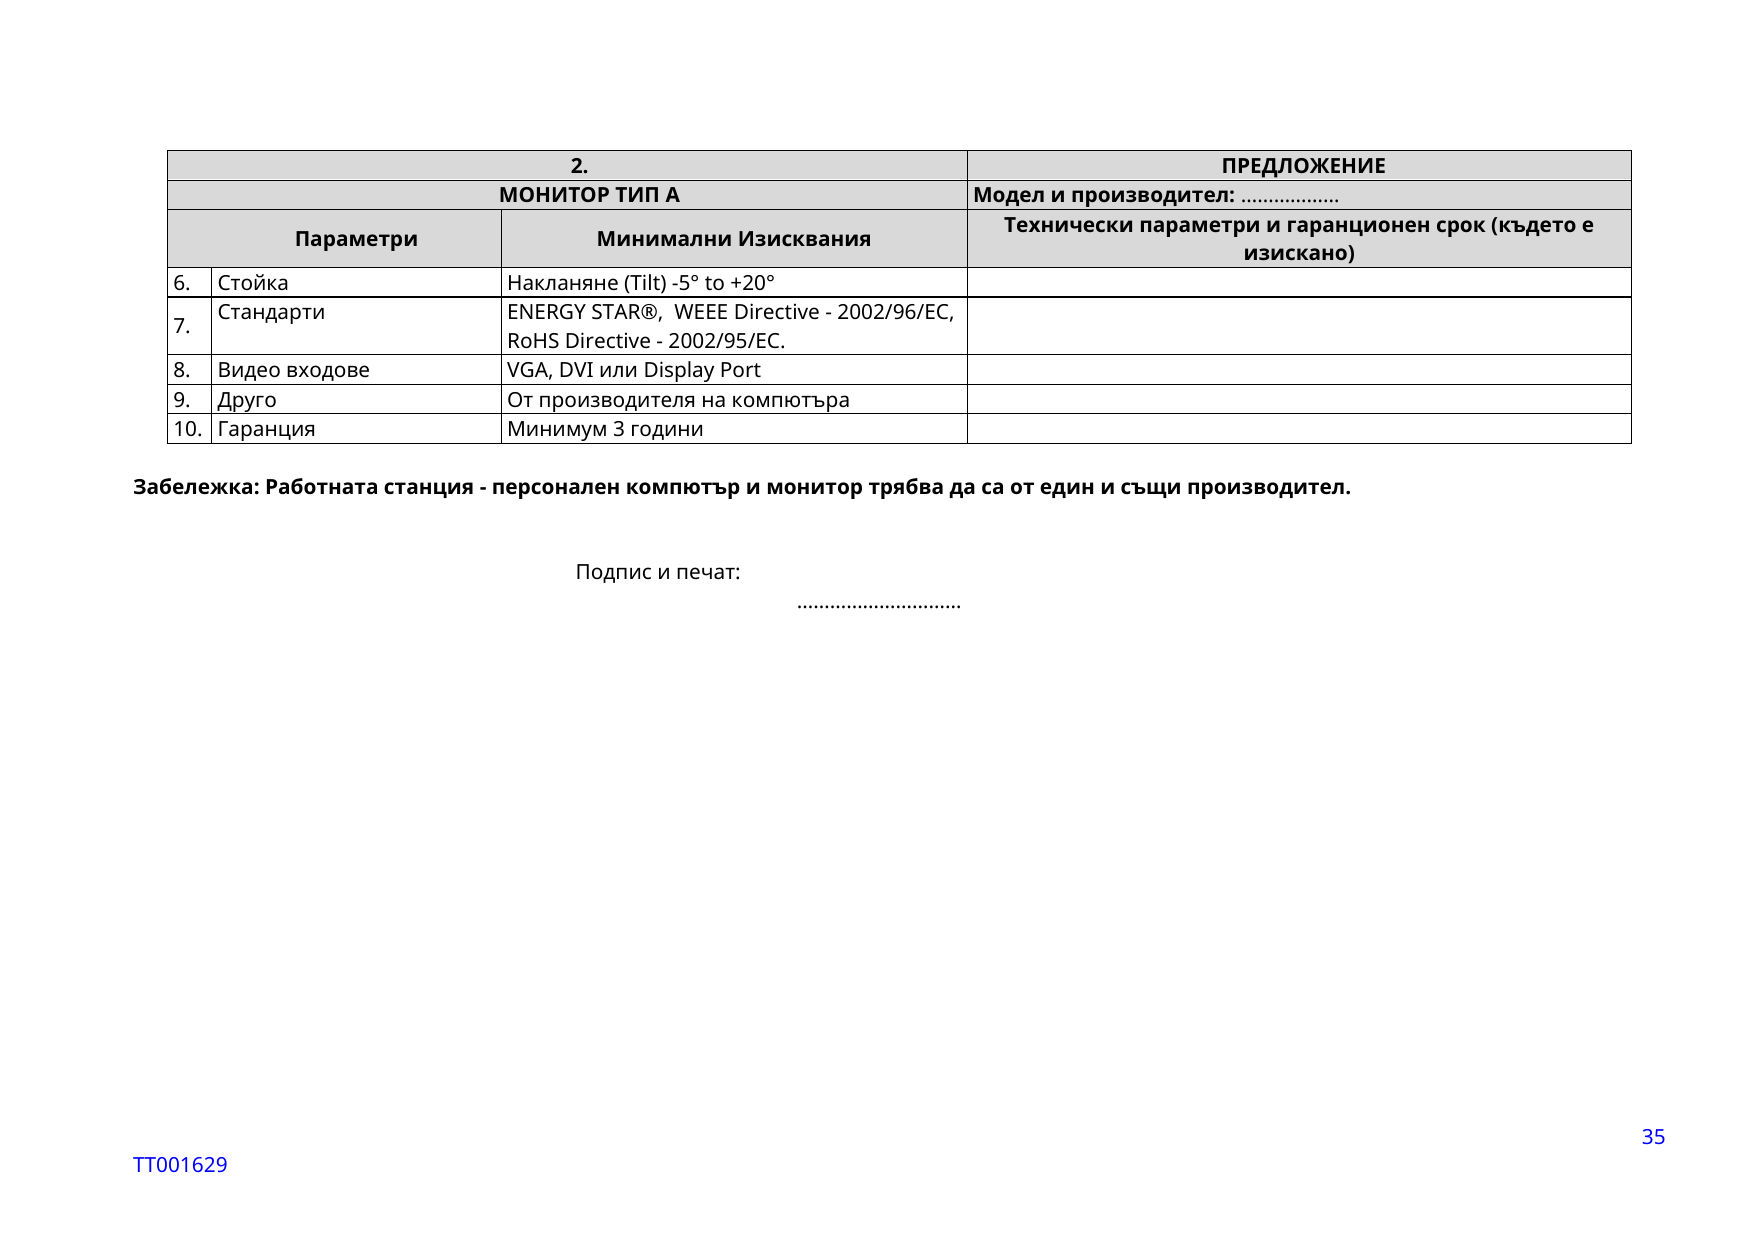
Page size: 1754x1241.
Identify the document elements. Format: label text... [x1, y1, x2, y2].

table_cell [968, 385, 1631, 413]
text Забележка: Работната станция - персонален компютър и монитор трябва да са от един и същи производител. [133, 472, 1665, 501]
table_cell [168, 414, 211, 443]
table_cell Стандарти [212, 298, 501, 354]
table_cell Модел и производител: ……………… [968, 181, 1631, 209]
table_header [211, 151, 967, 179]
table_cell Параметри [211, 210, 501, 267]
text Подпис и печат: [502, 557, 1665, 586]
text ………………………… [723, 586, 1665, 614]
table_cell [168, 181, 211, 209]
table_cell Друго [212, 385, 501, 413]
table_cell [968, 414, 1631, 443]
table_cell [168, 268, 211, 296]
table_cell [168, 210, 211, 267]
table_cell [168, 298, 211, 354]
table_header [168, 151, 211, 179]
table_header ПРЕДЛОЖЕНИЕ [968, 151, 1631, 179]
table_cell [968, 355, 1631, 384]
table_cell МОНИТОР ТИП A [211, 181, 967, 209]
table_cell Видео входове [212, 355, 501, 384]
table_cell Стойка [212, 268, 501, 296]
table_cell Гаранция [212, 414, 501, 443]
table_cell [968, 298, 1631, 354]
table_cell Минимални Изисквания [502, 210, 967, 267]
table_cell Минимум 3 години [502, 414, 967, 443]
table_cell [168, 385, 211, 413]
table_cell [168, 355, 211, 384]
table_cell Накланяне (Tilt) -5° to +20° [502, 268, 967, 296]
table_cell VGA, DVI или Display Port [502, 355, 967, 384]
table_cell ENERGY STAR®, WEEE Directive - 2002/96/EC, RoHS Directive - 2002/95/EC. [502, 298, 967, 354]
table_cell От производителя на компютъра [502, 385, 967, 413]
table_cell Технически параметри и гаранционен срок (където е изискано) [968, 210, 1631, 267]
table_cell [968, 268, 1631, 296]
